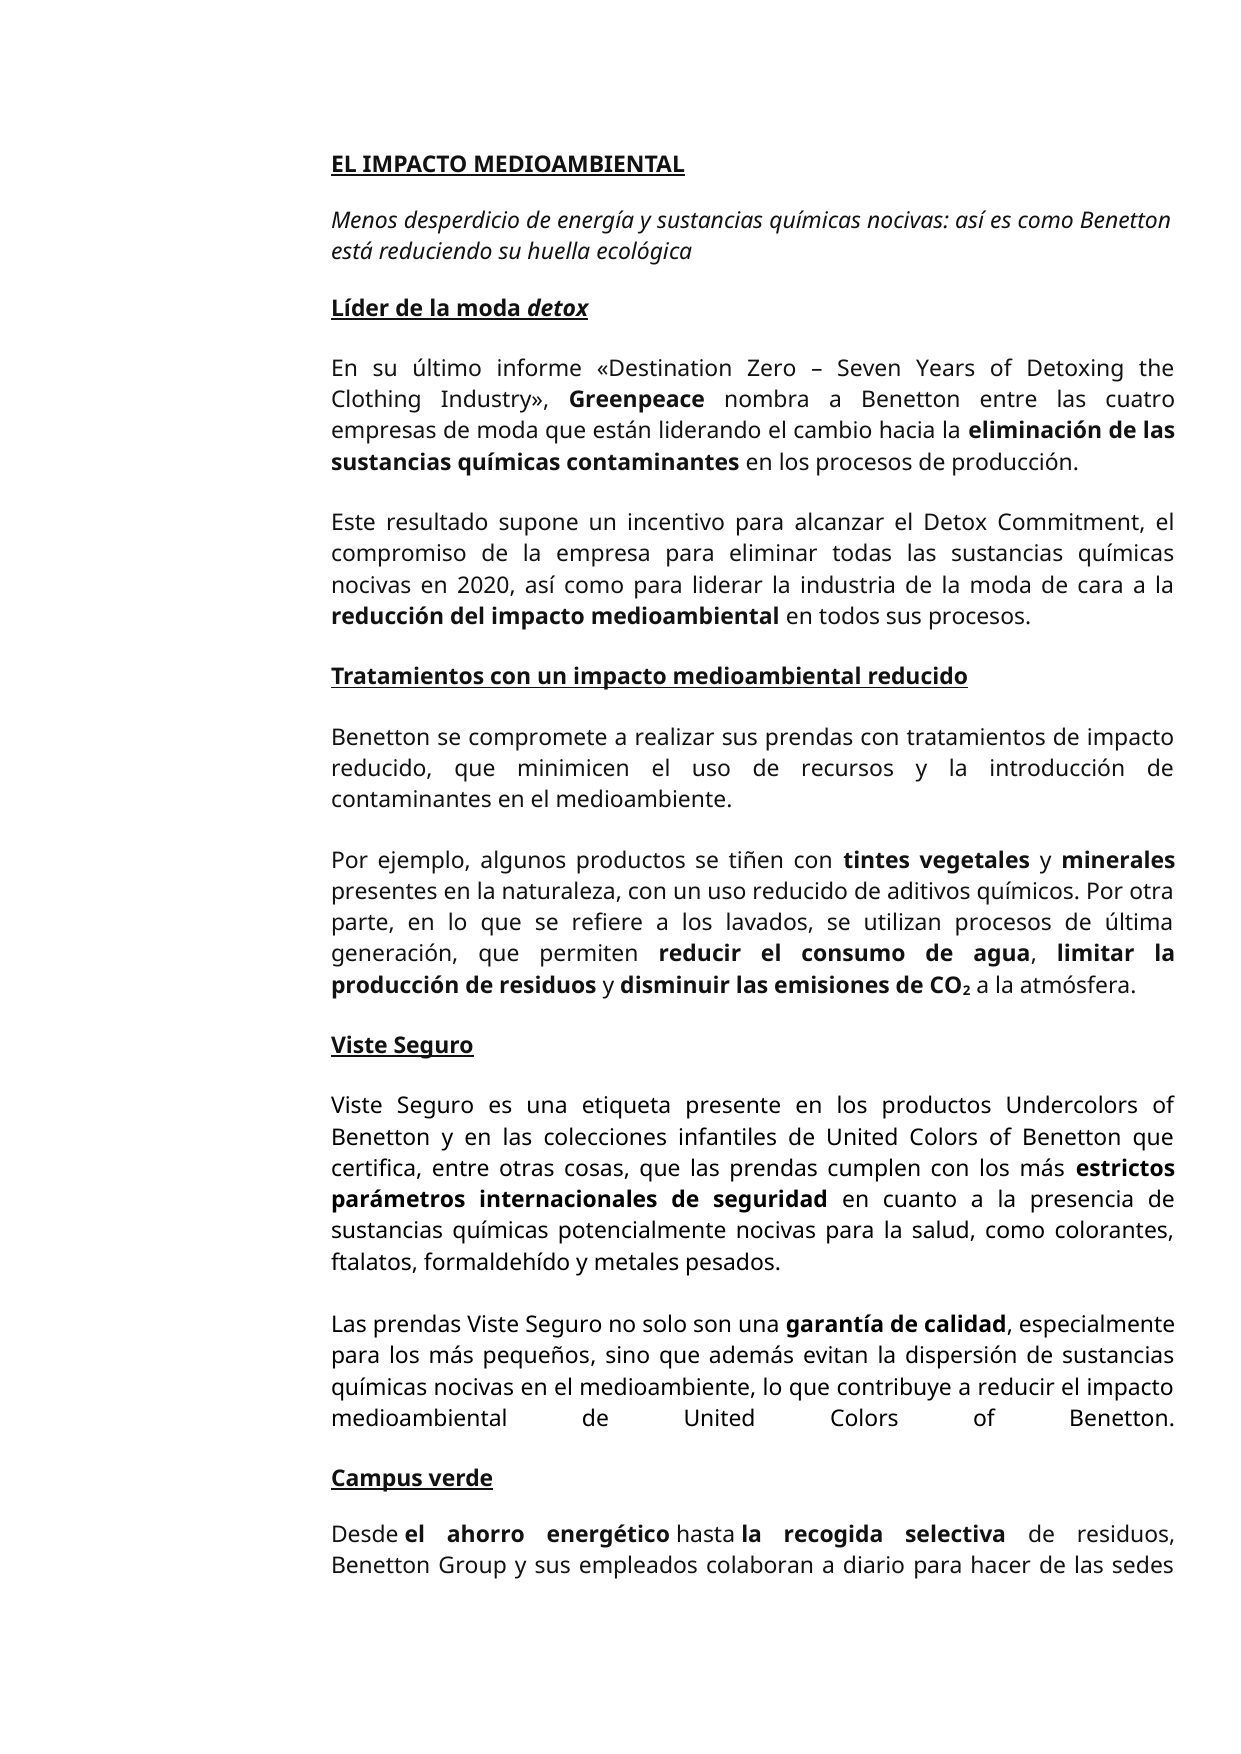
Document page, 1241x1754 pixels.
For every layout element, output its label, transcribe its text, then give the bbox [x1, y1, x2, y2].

text Menos desperdicio de energía y sustancias químicas nocivas: así es como Benetton está reduciendo su huella ecológica [331, 204, 1175, 266]
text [331, 1518, 1175, 1581]
text En su último informe «Destination Zero – Seven Years of Detoxing the Clothing Industry», Greenpeace nombra a Benetton entre las cuatro empresas de moda que están liderando el cambio hacia la eliminación de las sustancias químicas contaminantes en los procesos de producción. [331, 352, 1175, 477]
text Benetton se compromete a realizar sus prendas con tratamientos de impacto reducido, que minimicen el uso de recursos y la introducción de contaminantes en el medioambiente. [331, 721, 1175, 814]
text EL IMPACTO MEDIOAMBIENTAL [331, 148, 1175, 179]
text Tratamientos con un impacto medioambiental reducido [331, 660, 1175, 691]
text Las prendas Viste Seguro no solo son una garantía de calidad, especialmente para los más pequeños, sino que además evitan la dispersión de sustancias químicas nocivas en el medioambiente, lo que contribuye a reducir el impacto medioambiental de United Colors of Benetton. [331, 1308, 1175, 1462]
text Viste Seguro es una etiqueta presente en los productos Undercolors of Benetton y en las colecciones infantiles de United Colors of Benetton que certifica, entre otras cosas, que las prendas cumplen con los más estrictos parámetros internacionales de seguridad en cuanto a la presencia de sustancias químicas potencialmente nocivas para la salud, como colorantes, ftalatos, formaldehído y metales pesados. [331, 1089, 1175, 1277]
text Viste Seguro [331, 1029, 1175, 1060]
text Este resultado supone un incentivo para alcanzar el Detox Commitment, el compromiso de la empresa para eliminar todas las sustancias químicas nocivas en 2020, así como para liderar la industria de la moda de cara a la reducción del impacto medioambiental en todos sus procesos. [331, 506, 1175, 631]
text Campus verde [331, 1462, 1175, 1493]
text Líder de la moda detox [331, 291, 1175, 323]
text Por ejemplo, algunos productos se tiñen con tintes vegetales y minerales presentes en la naturaleza, con un uso reducido de aditivos químicos. Por otra parte, en lo que se refiere a los lavados, se utilizan procesos de última generación, que permiten reducir el consumo de agua, limitar la producción de residuos y disminuir las emisiones de CO2 a la atmósfera. [331, 843, 1175, 1000]
